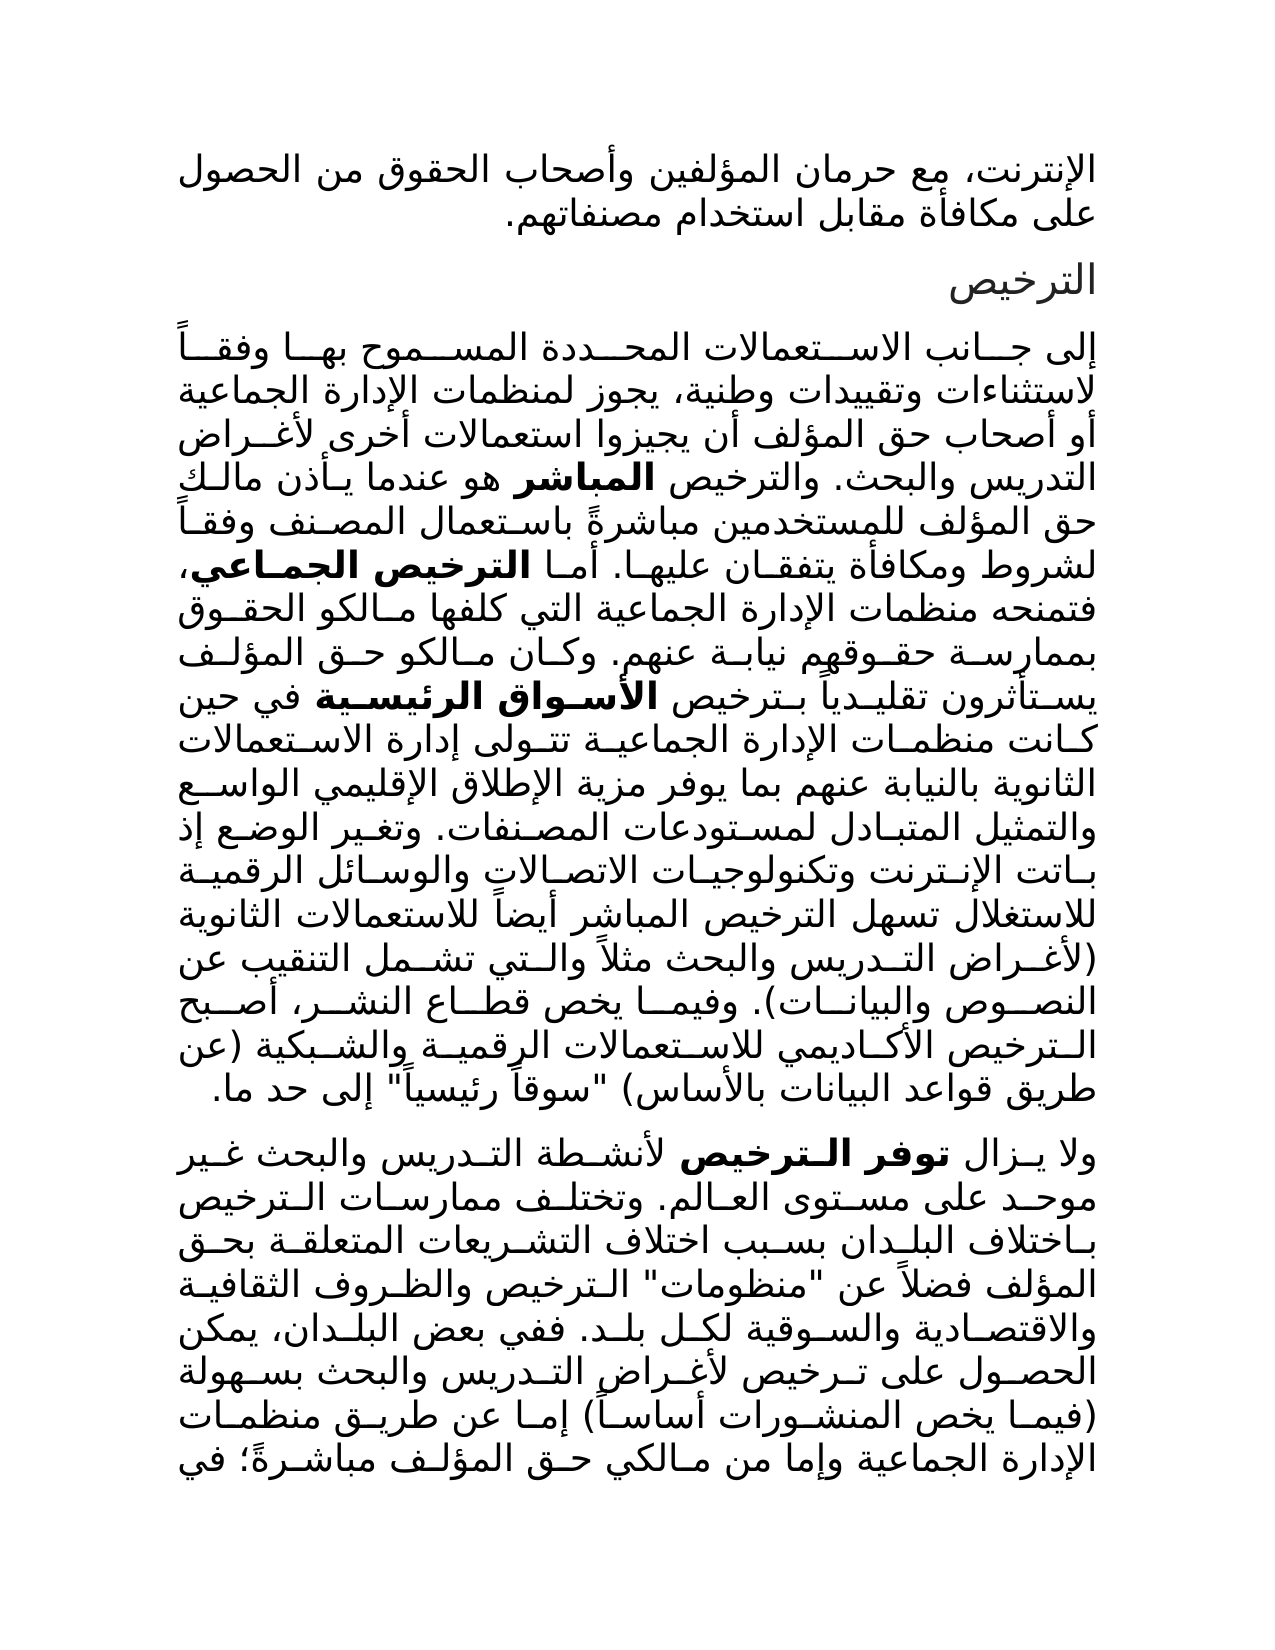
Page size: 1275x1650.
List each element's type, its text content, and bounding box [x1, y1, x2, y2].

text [177, 148, 1098, 235]
text إلى جانب الاستعمالات المحددة المسموح بها وفقاً لاستثناءات وتقييدات وطنية، يجوز لمنظمات الإدارة الجماعية أو أصحاب حق المؤلف أن يجيزوا استعمالات أخرى لأغراض التدريس والبحث. والترخيص المباشر هو عندما يأذن مالك حق المؤلف للمستخدمين مباشرةً باستعمال المصنف وفقاً لشروط ومكافأة يتفقان عليها. أما الترخيص الجماعي، فتمنحه منظمات الإدارة الجماعية التي كلفها مالكو الحقوق بممارسة حقوقهم نيابة عنهم. وكان مالكو حق المؤلف يستأثرون تقليدياً بترخيص الأسواق الرئيسية في حين كانت منظمات الإدارة الجماعية تتولى إدارة الاستعمالات الثانوية بالنيابة عنهم بما يوفر مزية الإطلاق الإقليمي الواسع والتمثيل المتبادل لمستودعات المصنفات. وتغير الوضع إذ باتت الإنترنت وتكنولوجيات الاتصالات والوسائل الرقمية للاستغلال تسهل الترخيص المباشر أيضاً للاستعمالات الثانوية (لأغراض التدريس والبحث مثلاً والتي تشمل التنقيب عن النصوص والبيانات). وفيما يخص قطاع النشر، أصبح الترخيص الأكاديمي للاستعمالات الرقمية والشبكية (عن طريق قواعد البيانات بالأساس) "سوقاً رئيسياً" إلى حد ما. [177, 325, 1098, 1111]
subtitle الترخيص [177, 256, 1098, 304]
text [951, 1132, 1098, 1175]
